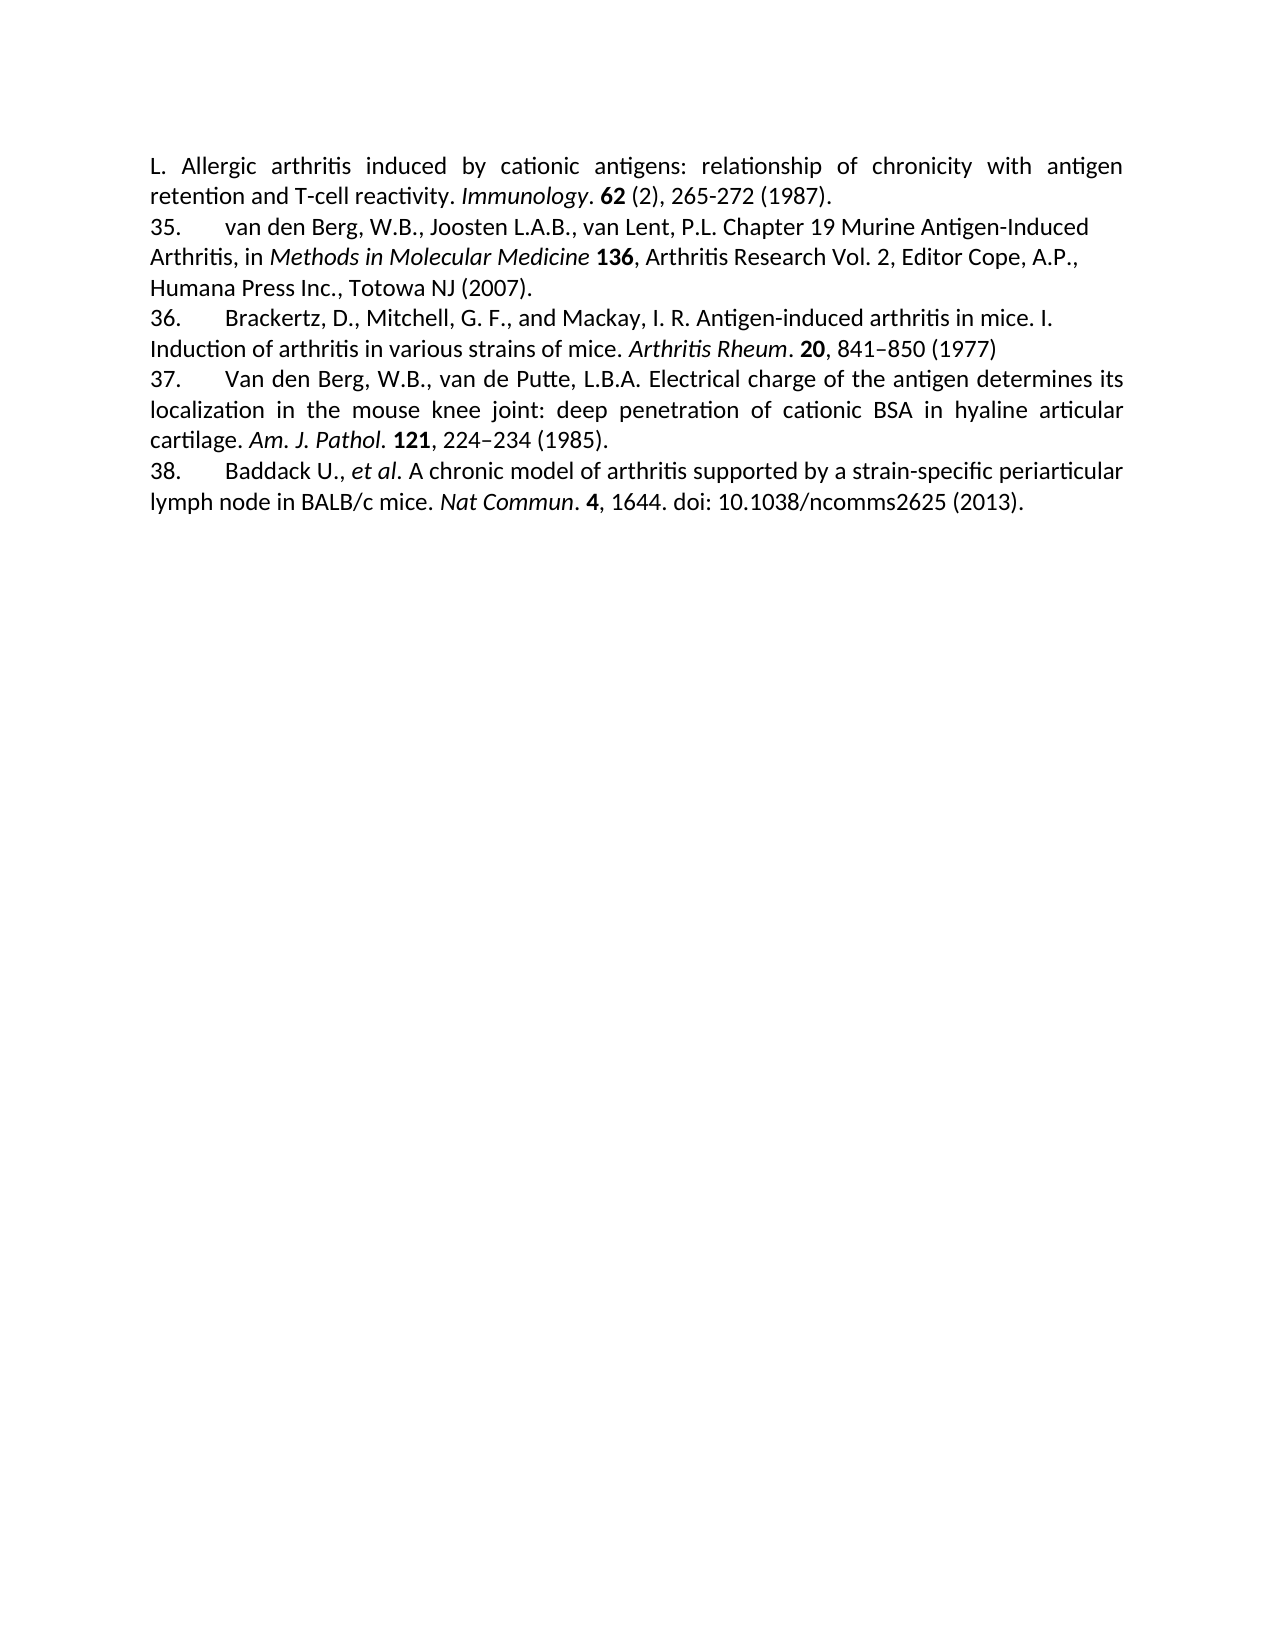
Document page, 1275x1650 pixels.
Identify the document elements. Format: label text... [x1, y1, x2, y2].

text 36. Brackertz, D., Mitchell, G. F., and Mackay, I. R. Antigen-induced arthritis in mice. I. Induction of arthritis in various strains of mice. Arthritis Rheum. 20, 841–850 (1977) [150, 303, 1125, 364]
text 37. Van den Berg, W.B., van de Putte, L.B.A. Electrical charge of the antigen determines its localization in the mouse knee joint: deep penetration of cationic BSA in hyaline articular cartilage. Am. J. Pathol. 121, 224–234 (1985). [150, 364, 1125, 455]
text 38. Baddack U., et al. A chronic model of arthritis supported by a strain-specific periarticular lymph node in BALB/c mice. Nat Commun. 4, 1644. doi: 10.1038/ncomms2625 (2013). [150, 455, 1125, 516]
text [150, 150, 1125, 211]
text 35. van den Berg, W.B., Joosten L.A.B., van Lent, P.L. Chapter 19 Murine Antigen-Induced Arthritis, in Methods in Molecular Medicine 136, Arthritis Research Vol. 2, Editor Cope, A.P., Humana Press Inc., Totowa NJ (2007). [150, 211, 1125, 303]
